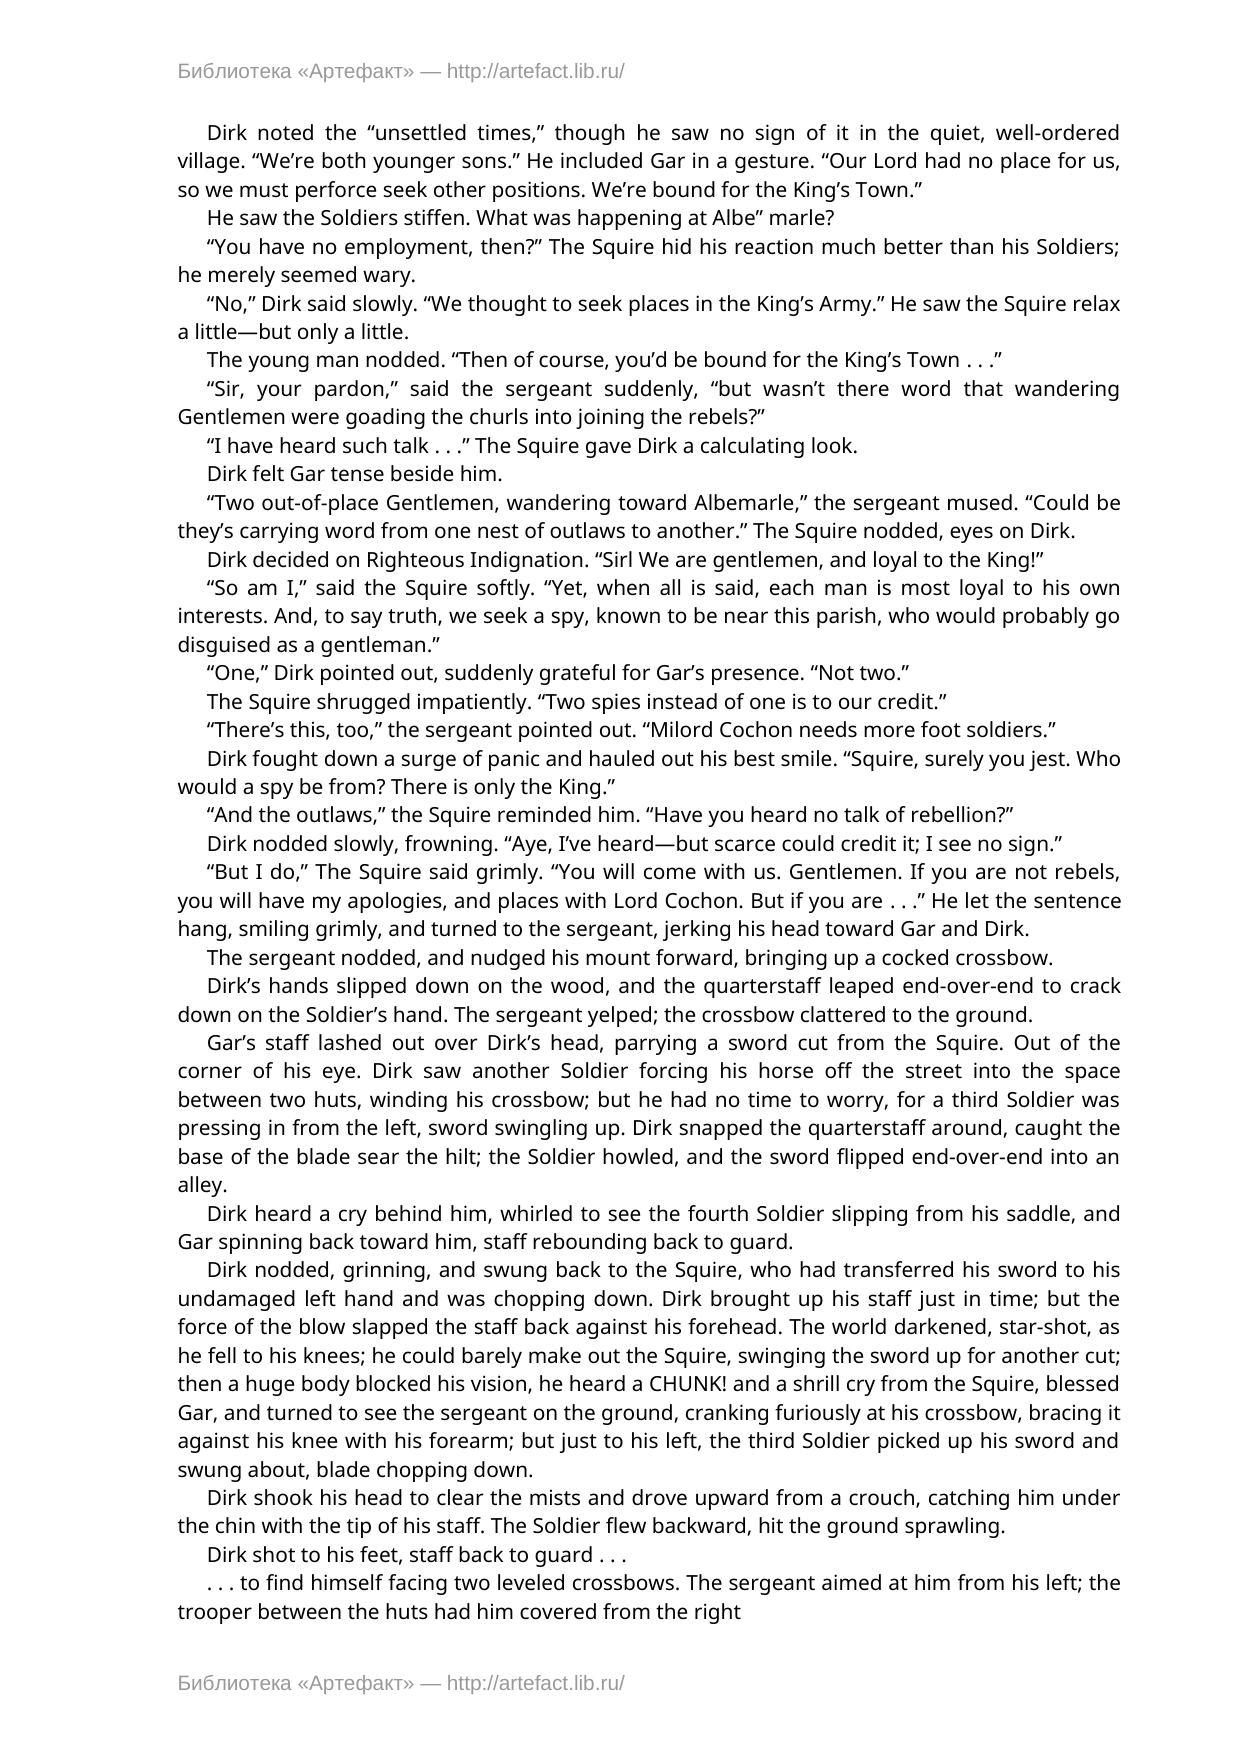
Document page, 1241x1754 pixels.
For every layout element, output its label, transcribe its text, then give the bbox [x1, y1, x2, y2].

text “I have heard such talk . . .” The Squire gave Dirk a calculating look. [177, 431, 1122, 459]
text “And the outlaws,” the Squire reminded him. “Have you heard no talk of rebellion?” [177, 801, 1122, 829]
text . . . to find himself facing two leveled crossbows. The sergeant aimed at him from his left; the trooper between the huts had him covered from the right [177, 1568, 1122, 1625]
text He saw the Soldiers stiffen. What was happening at Albe” marle? [177, 203, 1122, 232]
text “No,” Dirk said slowly. “We thought to seek places in the King’s Army.” He saw the Squire relax a little—but only a little. [177, 289, 1122, 346]
text The sergeant nodded, and nudged his mount forward, bringing up a cocked crossbow. [177, 943, 1122, 971]
text Dirk fought down a surge of panic and hauled out his best smile. “Squire, surely you jest. Who would a spy be from? There is only the King.” [177, 744, 1122, 801]
text Dirk decided on Righteous Indignation. “Sirl We are gentlemen, and loyal to the King!” [177, 545, 1122, 573]
text “You have no employment, then?” The Squire hid his reaction much better than his Soldiers; he merely seemed wary. [177, 232, 1122, 289]
text Dirk shook his head to clear the mists and drove upward from a crouch, catching him under the chin with the tip of his staff. The Soldier flew backward, hit the ground sprawling. [177, 1483, 1122, 1540]
text Dirk nodded slowly, frowning. “Aye, I’ve heard—but scarce could credit it; I see no sign.” [177, 829, 1122, 857]
text Dirk felt Gar tense beside him. [177, 459, 1122, 488]
text Gar’s staff lashed out over Dirk’s head, parrying a sword cut from the Squire. Out of the corner of his eye. Dirk saw another Soldier forcing his horse off the street into the space between two huts, winding his crossbow; but he had no time to worry, for a third Soldier was pressing in from the left, sword swingling up. Dirk snapped the quarterstaff around, caught the base of the blade sear the hilt; the Soldier howled, and the sword flipped end-over-end into an alley. [177, 1028, 1122, 1199]
text “So am I,” said the Squire softly. “Yet, when all is said, each man is most loyal to his own interests. And, to say truth, we seek a spy, known to be near this parish, who would probably go disguised as a gentleman.” [177, 573, 1122, 658]
text “Two out-of-place Gentlemen, wandering toward Albemarle,” the sergeant mused. “Could be they’s carrying word from one nest of outlaws to another.” The Squire nodded, eyes on Dirk. [177, 488, 1122, 545]
text Dirk nodded, grinning, and swung back to the Squire, who had transferred his sword to his undamaged left hand and was chopping down. Dirk brought up his staff just in time; but the force of the blow slapped the staff back against his forehead. The world darkened, star-shot, as he fell to his knees; he could barely make out the Squire, swinging the sword up for another cut; then a huge body blocked his vision, he heard a CHUNK! and a shrill cry from the Squire, blessed Gar, and turned to see the sergeant on the ground, cranking furiously at his crossbow, bracing it against his knee with his forearm; but just to his left, the third Soldier picked up his sword and swung about, blade chopping down. [177, 1256, 1122, 1483]
text Dirk noted the “unsettled times,” though he saw no sign of it in the quiet, well-ordered village. “We’re both younger sons.” He included Gar in a gesture. “Our Lord had no place for us, so we must perforce seek other positions. We’re bound for the King’s Town.” [177, 118, 1122, 203]
text Dirk heard a cry behind him, whirled to see the fourth Soldier slipping from his saddle, and Gar spinning back toward him, staff rebounding back to guard. [177, 1199, 1122, 1256]
text Dirk’s hands slipped down on the wood, and the quarterstaff leaped end-over-end to crack down on the Soldier’s hand. The sergeant yelped; the crossbow clattered to the ground. [177, 971, 1122, 1028]
text “One,” Dirk pointed out, suddenly grateful for Gar’s presence. “Not two.” [177, 658, 1122, 687]
text “There’s this, too,” the sergeant pointed out. “Milord Cochon needs more foot soldiers.” [177, 715, 1122, 744]
text The young man nodded. “Then of course, you’d be bound for the King’s Town . . .” [177, 346, 1122, 374]
text “Sir, your pardon,” said the sergeant suddenly, “but wasn’t there word that wandering Gentlemen were goading the churls into joining the rebels?” [177, 374, 1122, 431]
text “But I do,” The Squire said grimly. “You will come with us. Gentlemen. If you are not rebels, you will have my apologies, and places with Lord Cochon. But if you are . . .” He let the sentence hang, smiling grimly, and turned to the sergeant, jerking his head toward Gar and Dirk. [177, 857, 1122, 943]
text The Squire shrugged impatiently. “Two spies instead of one is to our credit.” [177, 687, 1122, 715]
text Dirk shot to his feet, staff back to guard . . . [177, 1540, 1122, 1568]
